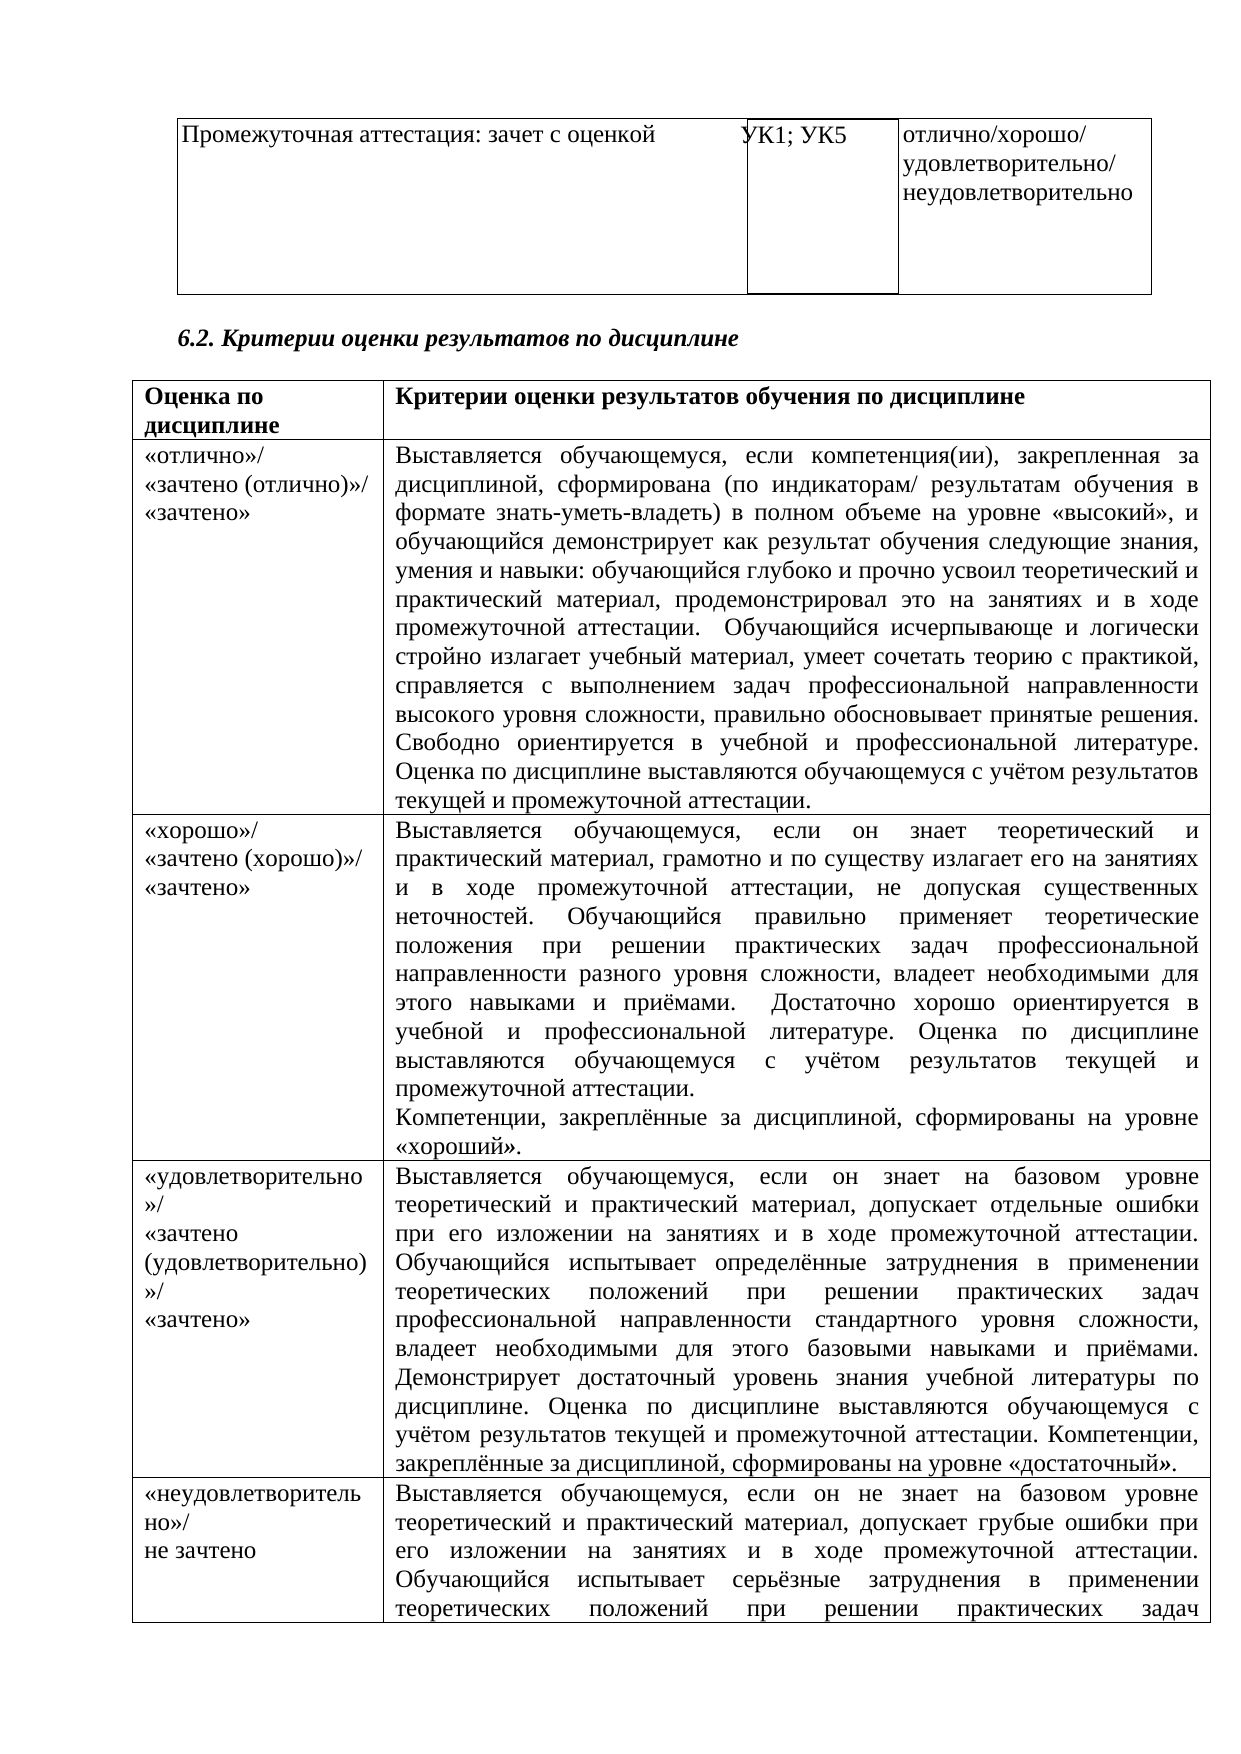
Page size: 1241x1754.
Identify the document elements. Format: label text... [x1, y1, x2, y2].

table_header Критерии оценки результатов обучения по дисциплине [384, 381, 1210, 439]
text 6.2. Критерии оценки результатов по дисциплине [177, 323, 1152, 352]
table_cell «хорошо»/ «зачтено (хорошо)»/ «зачтено» [133, 815, 383, 1160]
table_cell Выставляется обучающемуся, если компетенция(ии), закрепленная за дисциплиной, сформирована (по индикаторам/ результатам обучения в формате знать-уметь-владеть) в полном объеме на уровне «высокий», и обучающийся демонстрирует как результат обучения следующие знания, умения и навыки: обучающийся глубоко и прочно усвоил теоретический и практический материал, продемонстрировал это на занятиях и в ходе промежуточной аттестации. Обучающийся исчерпывающе и логически стройно излагает учебный материал, умеет сочетать теорию с практикой, справляется с выполнением задач профессиональной направленности высокого уровня сложности, правильно обосновывает принятые решения. Свободно ориентируется в учебной и профессиональной литературе. Оценка по дисциплине выставляются обучающемуся с учётом результатов текущей и промежуточной аттестации. [384, 440, 1210, 814]
table_cell [748, 120, 898, 293]
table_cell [384, 1478, 1210, 1622]
table_cell Промежуточная аттестация: зачет с оценкой [178, 119, 747, 294]
table_cell Выставляется обучающемуся, если он знает на базовом уровне теоретический и практический материал, допускает отдельные ошибки при его изложении на занятиях и в ходе промежуточной аттестации. Обучающийся испытывает определённые затруднения в применении теоретических положений при решении практических задач профессиональной направленности стандартного уровня сложности, владеет необходимыми для этого базовыми навыками и приёмами. Демонстрирует достаточный уровень знания учебной литературы по дисциплине. Оценка по дисциплине выставляются обучающемуся с учётом результатов текущей и промежуточной аттестации. Компетенции, закреплённые за дисциплиной, сформированы на уровне «достаточный». [384, 1161, 1210, 1477]
table_cell отлично/хорошо/удовлетворительно/неудовлетворительно [899, 119, 1151, 294]
table_cell «удовлетворительно»/ «зачтено (удовлетворительно)»/ «зачтено» [133, 1161, 383, 1477]
table_header Оценка по дисциплине [133, 381, 383, 439]
table_cell «неудовлетворительно»/ не зачтено [133, 1478, 383, 1622]
table_cell «отлично»/ «зачтено (отлично)»/ «зачтено» [133, 440, 383, 814]
table_cell Выставляется обучающемуся, если он знает теоретический и практический материал, грамотно и по существу излагает его на занятиях и в ходе промежуточной аттестации, не допуская существенных неточностей. Обучающийся правильно применяет теоретические положения при решении практических задач профессиональной направленности разного уровня сложности, владеет необходимыми для этого навыками и приёмами. Достаточно хорошо ориентируется в учебной и профессиональной литературе. Оценка по дисциплине выставляются обучающемуся с учётом результатов текущей и промежуточной аттестации. Компетенции, закреплённые за дисциплиной, сформированы на уровне «хороший». [384, 815, 1210, 1160]
